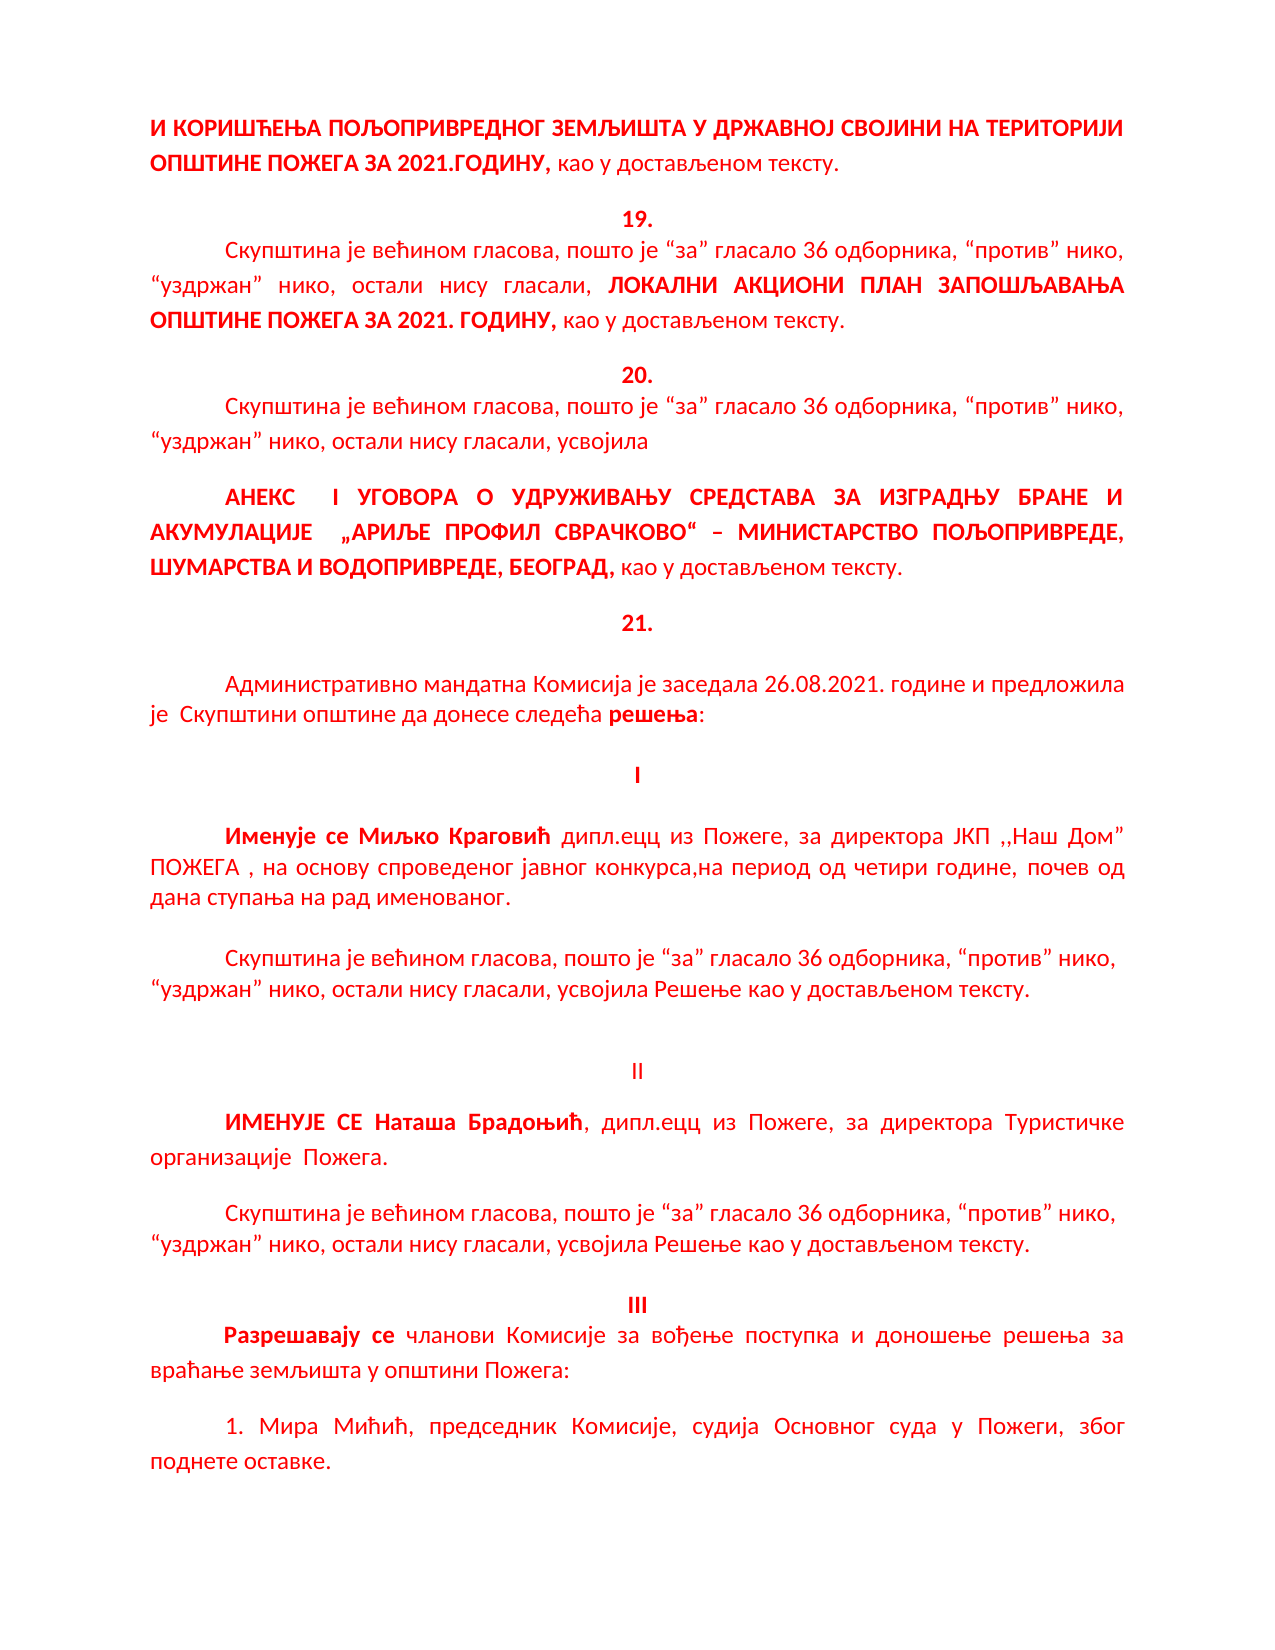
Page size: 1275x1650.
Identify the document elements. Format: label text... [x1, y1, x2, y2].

text Скупштина је већином гласова, пошто је “за” гласало 36 одборника, “против” нико, “уздржан” нико, остали нису гласали, ЛОКАЛНИ АКЦИОНИ ПЛАН ЗАПОШЉАВАЊА ОПШТИНЕ ПОЖЕГА ЗА 2021. ГОДИНУ, као у достављеном тексту. [150, 234, 1125, 334]
text 21. [150, 607, 1125, 637]
text 19. [150, 203, 1125, 234]
text II [150, 1055, 1125, 1086]
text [150, 112, 1125, 178]
text ИМЕНУЈЕ СЕ Наташа Брадоњић, дипл.ецц из Пожеге, за директора Туристичке организације Пожега. [150, 1106, 1125, 1172]
text III [150, 1289, 1125, 1319]
text АНЕКС I УГОВОРА О УДРУЖИВАЊУ СРЕДСТАВА ЗА ИЗГРАДЊУ БРАНЕ И АКУМУЛАЦИЈЕ „АРИЉЕ ПРОФИЛ СВРАЧКОВО“ – МИНИСТАРСТВО ПОЉОПРИВРЕДЕ, ШУМАРСТВА И ВОДОПРИВРЕДЕ, БЕОГРАД, као у достављеном тексту. [150, 481, 1125, 582]
text I [150, 759, 1125, 790]
text Именује се Миљко Краговић дипл.ецц из Пожеге, за директора ЈКП ,,Наш Дом” ПОЖЕГА , на основу спроведеног јавног конкурса,на период од четири године, почев од дана ступања на рад именованог. [150, 821, 1125, 912]
text Aдминистративно мандатна Комисија је заседала 26.08.2021. године и предложила је Скупштини општине да донесе следећа решења: [150, 668, 1125, 729]
text Скупштина је већином гласова, пошто је “за” гласало 36 одборника, “против” нико, “уздржан” нико, остали нису гласали, усвојила [150, 390, 1125, 456]
text 20. [150, 360, 1125, 390]
text Разрешавају се чланови Комисије за вођење поступка и доношење решења за враћање земљишта у општини Пожега: [150, 1319, 1125, 1385]
text 1. Мира Мићић, председник Комисије, судија Основног суда у Пожеги, због поднете оставке. [150, 1410, 1125, 1476]
